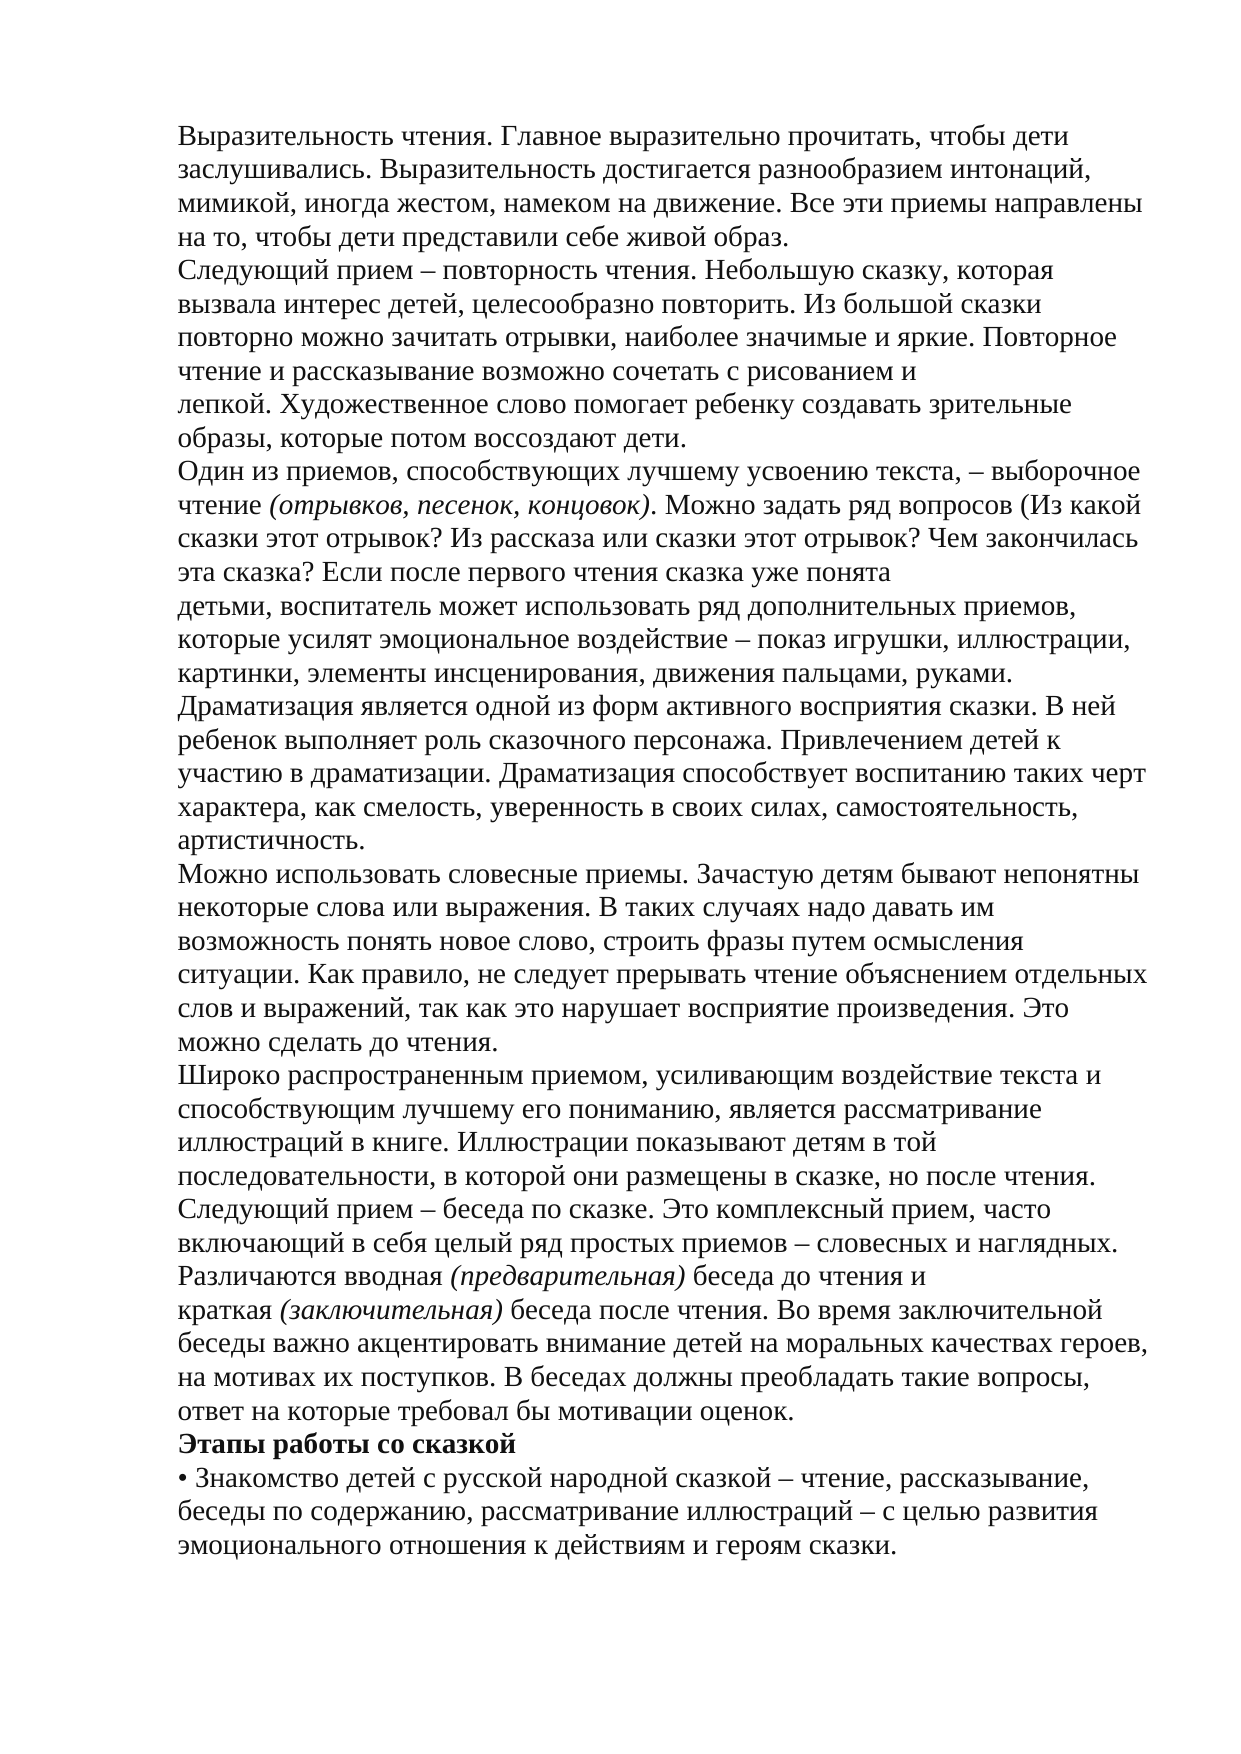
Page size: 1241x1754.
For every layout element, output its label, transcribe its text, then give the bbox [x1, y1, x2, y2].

text Выразительность чтения. Главное выразительно прочитать, чтобы дети заслушивались. Выразительность достигается разнообразием интонаций, мимикой, иногда жестом, намеком на движение. Все эти приемы направлены на то, чтобы дети представили себе живой образ. Следующий прием – повторность чтения. Небольшую сказку, которая вызвала интерес детей, целесообразно повторить. Из большой сказки повторно можно зачитать отрывки, наиболее значимые и яркие. Повторное чтение и рассказывание возможно сочетать с рисованием и лепкой. Художественное слово помогает ребенку создавать зрительные образы, которые потом воссоздают дети. Один из приемов, способствующих лучшему усвоению текста, – выборочное чтение (отрывков, песенок, концовок). Можно задать ряд вопросов (Из какой сказки этот отрывок? Из рассказа или сказки этот отрывок? Чем закончилась эта сказка? Если после первого чтения сказка уже понята детьми, воспитатель может использовать ряд дополнительных приемов, которые усилят эмоциональное воздействие – показ игрушки, иллюстрации, картинки, элементы инсценирования, движения пальцами, руками. Драматизация является одной из форм активного восприятия сказки. В ней ребенок выполняет роль сказочного персонажа. Привлечением детей к участию в драматизации. Драматизация способствует воспитанию таких черт характера, как смелость, уверенность в своих силах, самостоятельность, артистичность. Можно использовать словесные приемы. Зачастую детям бывают непонятны некоторые слова или выражения. В таких случаях надо давать им возможность понять новое слово, строить фразы путем осмысления ситуации. Как правило, не следует прерывать чтение объяснением отдельных слов и выражений, так как это нарушает восприятие произведения. Это можно сделать до чтения. Широко распространенным приемом, усиливающим воздействие текста и способствующим лучшему его пониманию, является рассматривание иллюстраций в книге. Иллюстрации показывают детям в той последовательности, в которой они размещены в сказке, но после чтения. Следующий прием – беседа по сказке. Это комплексный прием, часто включающий в себя целый ряд простых приемов – словесных и наглядных. Различаются вводная (предварительная) беседа до чтения и краткая (заключительная) беседа после чтения. Во время заключительной беседы важно акцентировать внимание детей на моральных качествах героев, на мотивах их поступков. В беседах должны преобладать такие вопросы, ответ на которые требовал бы мотивации оценок. Этапы работы со сказкой • Знакомство детей с русской народной сказкой – чтение, рассказывание, беседы по содержанию, рассматривание иллюстраций – с целью развития эмоционального отношения к действиям и героям сказки. [177, 118, 1152, 1560]
